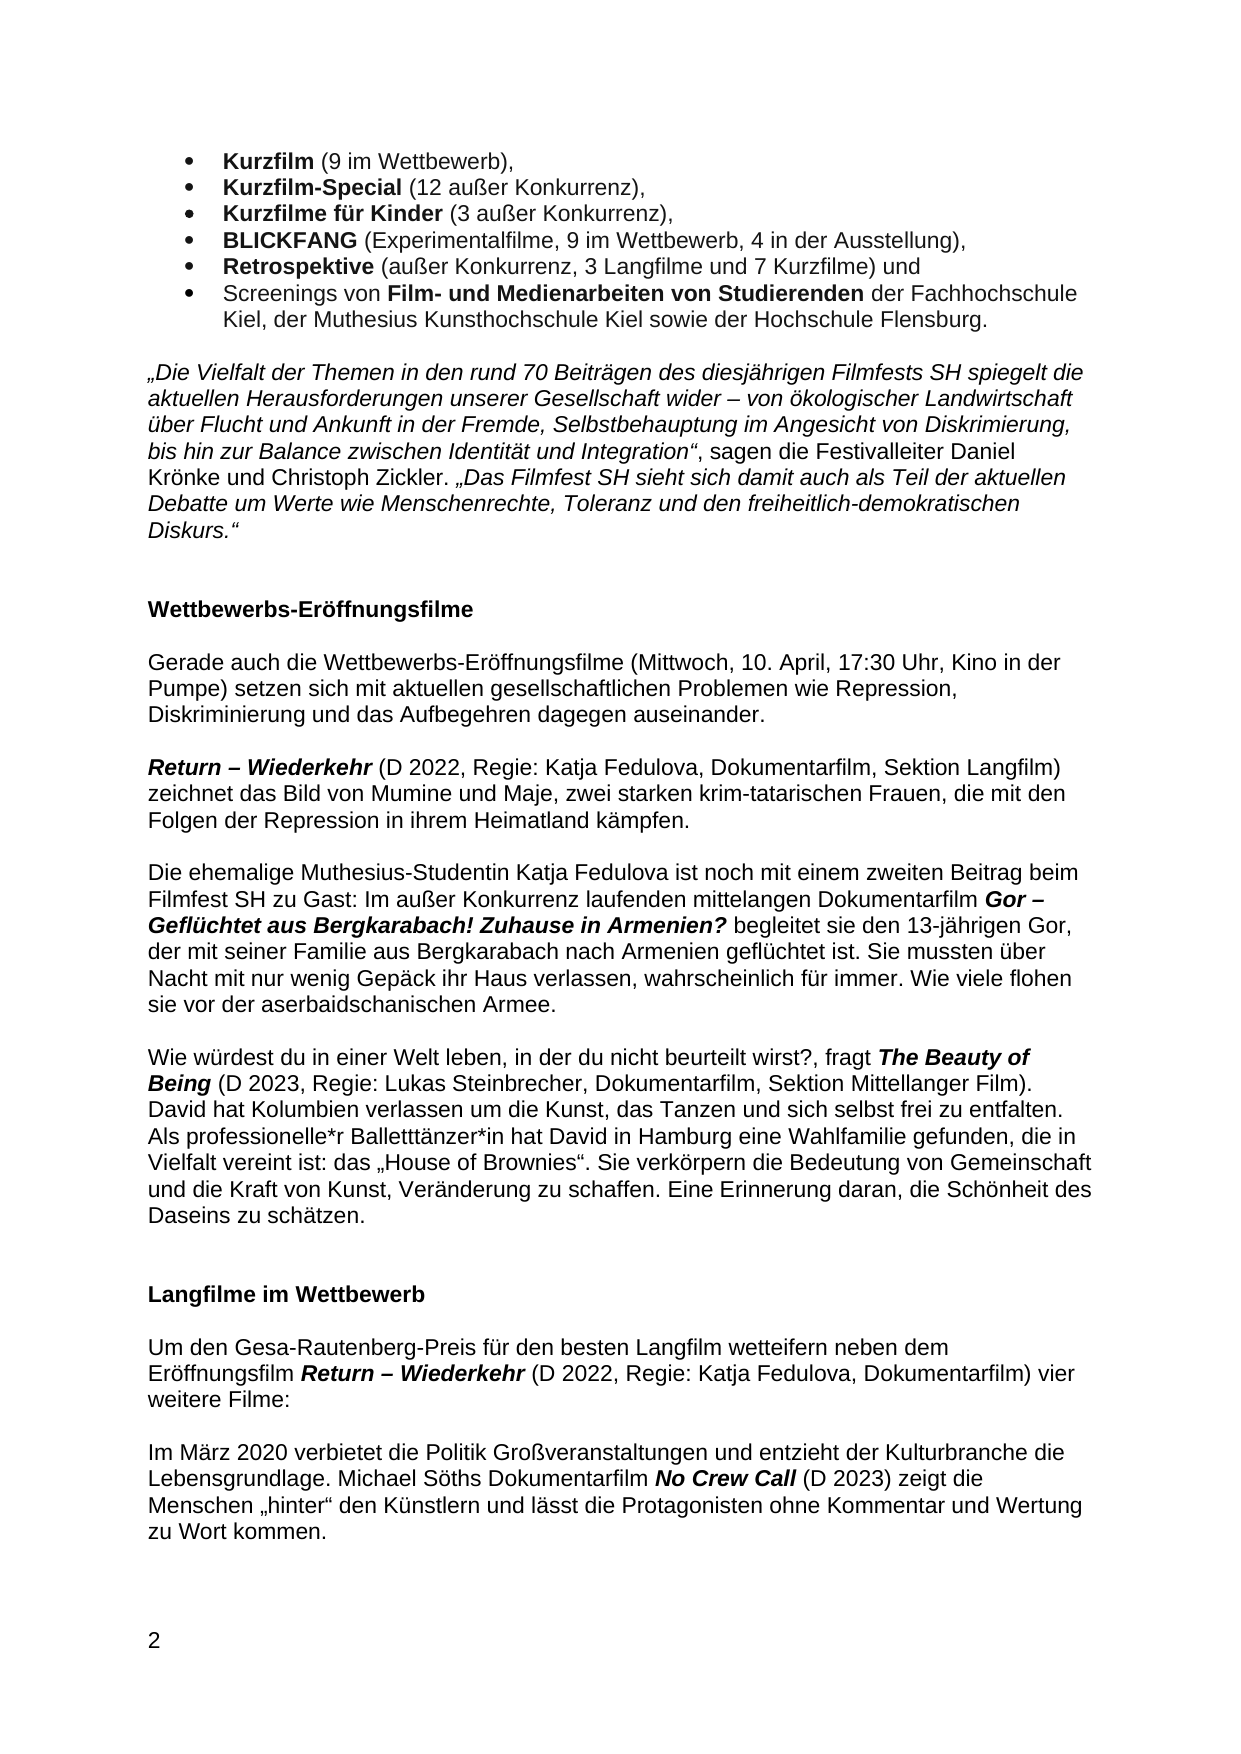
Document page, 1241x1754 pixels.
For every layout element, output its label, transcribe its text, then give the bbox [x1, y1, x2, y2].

list Kurzfilme für Kinder (3 außer Konkurrenz), [185, 200, 1092, 227]
text Um den Gesa-Rautenberg-Preis für den besten Langfilm wetteifern neben dem Eröffnungsfilm Return – Wiederkehr (D 2022, Regie: Katja Fedulova, Dokumentarfilm) vier weitere Filme: [148, 1334, 1092, 1413]
text „Die Vielfalt der Themen in den rund 70 Beiträgen des diesjährigen Filmfests SH spiegelt die aktuellen Herausforderungen unserer Gesellschaft wider – von ökologischer Landwirtschaft über Flucht und Ankunft in der Fremde, Selbstbehauptung im Angesicht von Diskrimierung, bis hin zur Balance zwischen Identität und Integration“, sagen die Festivalleiter Daniel Krönke und Christoph Zickler. „Das Filmfest SH sieht sich damit auch als Teil der aktuellen Debatte um Werte wie Menschenrechte, Toleranz und den freiheitlich-demokratischen Diskurs.“ [148, 358, 1092, 543]
list BLICKFANG (Experimentalfilme, 9 im Wettbewerb, 4 in der Ausstellung), [185, 227, 1092, 253]
text Die ehemalige Muthesius-Studentin Katja Fedulova ist noch mit einem zweiten Beitrag beim Filmfest SH zu Gast: Im außer Konkurrenz laufenden mittelangen Dokumentarfilm Gor – Geflüchtet aus Bergkarabach! Zuhause in Armenien? begleitet sie den 13-jährigen Gor, der mit seiner Familie aus Bergkarabach nach Armenien geflüchtet ist. Sie mussten über Nacht mit nur wenig Gepäck ihr Haus verlassen, wahrscheinlich für immer. Wie viele flohen sie vor der aserbaidschanischen Armee. [148, 859, 1092, 1017]
text Wie würdest du in einer Welt leben, in der du nicht beurteilt wirst?, fragt The Beauty of Being (D 2023, Regie: Lukas Steinbrecher, Dokumentarfilm, Sektion Mittellanger Film). David hat Kolumbien verlassen um die Kunst, das Tanzen und sich selbst frei zu entfalten. Als professionelle*r Balletttänzer*in hat David in Hamburg eine Wahlfamilie gefunden, die in Vielfalt vereint ist: das „House of Brownies“. Sie verkörpern die Bedeutung von Gemeinschaft und die Kraft von Kunst, Veränderung zu schaffen. Eine Erinnerung daran, die Schönheit des Daseins zu schätzen. [148, 1044, 1092, 1228]
list Retrospektive (außer Konkurrenz, 3 Langfilme und 7 Kurzfilme) und [185, 253, 1092, 279]
text Gerade auch die Wettbewerbs-Eröffnungsfilme (Mittwoch, 10. April, 17:30 Uhr, Kino in der Pumpe) setzen sich mit aktuellen gesellschaftlichen Problemen wie Repression, Diskriminierung und das Aufbegehren dagegen auseinander. [148, 648, 1092, 727]
list Screenings von Film- und Medienarbeiten von Studierenden der Fachhochschule Kiel, der Muthesius Kunsthochschule Kiel sowie der Hochschule Flensburg. [185, 279, 1092, 332]
text Return – Wiederkehr (D 2022, Regie: Katja Fedulova, Dokumentarfilm, Sektion Langfilm) zeichnet das Bild von Mumine und Maje, zwei starken krim-tatarischen Frauen, die mit den Folgen der Repression in ihrem Heimatland kämpfen. [148, 754, 1092, 833]
list Kurzfilm-Special (12 außer Konkurrenz), [185, 174, 1092, 200]
text Langfilme im Wettbewerb [148, 1281, 1092, 1307]
text Wettbewerbs-Eröffnungsfilme [148, 596, 1092, 622]
text Im März 2020 verbietet die Politik Großveranstaltungen und entzieht der Kulturbranche die Lebensgrundlage. Michael Söths Dokumentarfilm No Crew Call (D 2023) zeigt die Menschen „hinter“ den Künstlern und lässt die Protagonisten ohne Kommentar und Wertung zu Wort kommen. [148, 1439, 1092, 1544]
list Kurzfilm (9 im Wettbewerb), [185, 148, 1092, 174]
